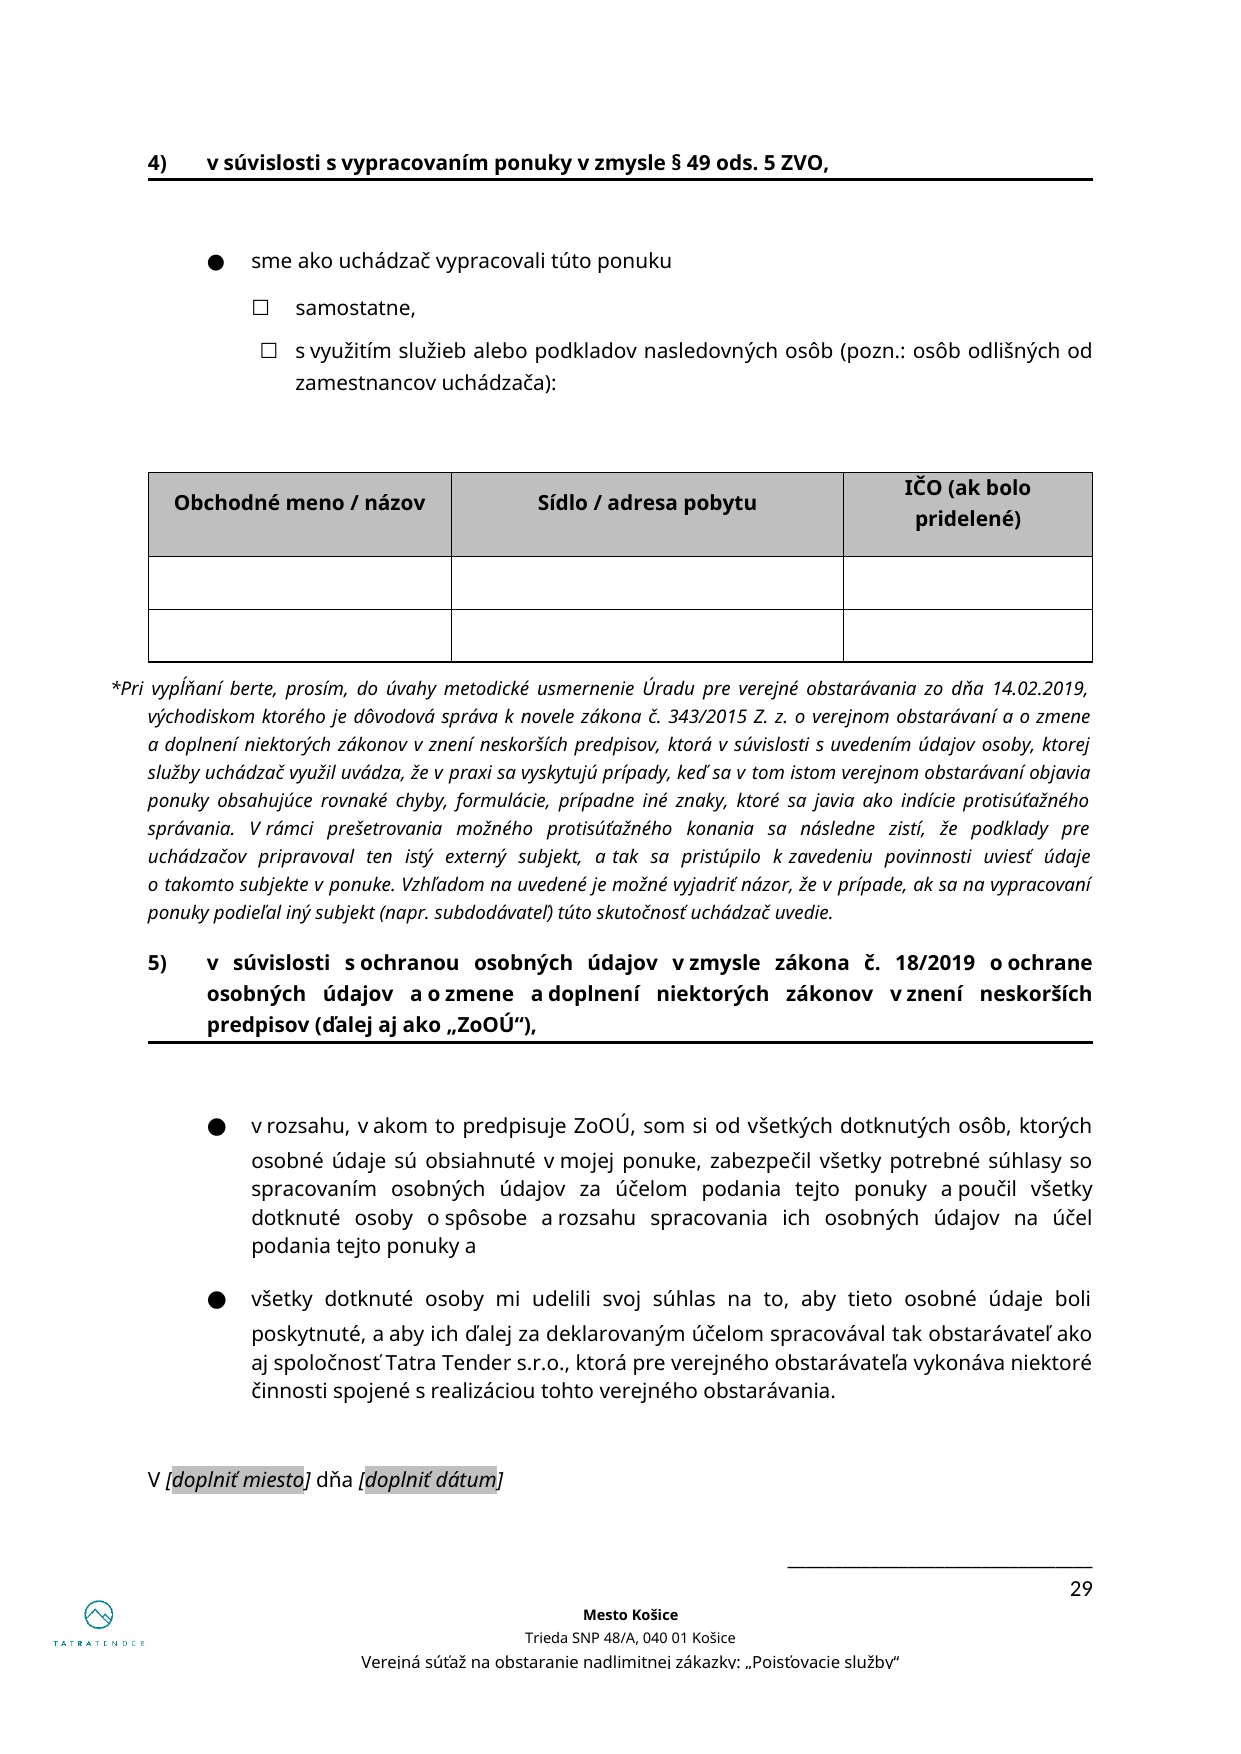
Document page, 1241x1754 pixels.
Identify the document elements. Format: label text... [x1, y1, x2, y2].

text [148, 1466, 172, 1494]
picture [32, 1576, 165, 1670]
text samostatne, [251, 293, 1093, 321]
text s využitím služieb alebo podkladov nasledovných osôb (pozn.: osôb odlišných od zamestnancov uchádzača): [221, 336, 1093, 396]
list v rozsahu, v akom to predpisuje ZoOÚ, som si od všetkých dotknutých osôb, ktorých osobné údaje sú obsiahnuté v mojej ponuke, zabezpečil všetky potrebné súhlasy so spracovaním osobných údajov za účelom podania tejto ponuky a poučil všetky dotknuté osoby o spôsobe a rozsahu spracovania ich osobných údajov na účel podania tejto ponuky a [207, 1099, 1093, 1260]
table_cell [452, 610, 843, 661]
text *Pri vypĺňaní berte, prosím, do úvahy metodické usmernenie Úradu pre verejné obstarávania zo dňa 14.02.2019, východiskom ktorého je dôvodová správa k novele zákona č. 343/2015 Z. z. o verejnom obstarávaní a o zmene a doplnení niektorých zákonov v znení neskorších predpisov, ktorá v súvislosti s uvedením údajov osoby, ktorej služby uchádzač využil uvádza, že v praxi sa vyskytujú prípady, keď sa v tom istom verejnom obstarávaní objavia ponuky obsahujúce rovnaké chyby, formulácie, prípadne iné znaky, ktoré sa javia ako indície protisúťažného správania. V rámci prešetrovania možného protisúťažného konania sa následne zistí, že podklady pre uchádzačov pripravoval ten istý externý subjekt, a tak sa pristúpilo k zavedeniu povinnosti uviesť údaje o takomto subjekte v ponuke. Vzhľadom na uvedené je možné vyjadriť názor, že v prípade, ak sa na vypracovaní ponuky podieľal iný subjekt (napr. subdodávateľ) túto skutočnosť uchádzač uvedie. [110, 675, 1093, 925]
text _________________________________ [148, 1515, 1093, 1571]
table_cell [844, 610, 1092, 661]
table_header Sídlo / adresa pobytu [452, 473, 843, 556]
list v súvislosti s ochranou osobných údajov v zmysle zákona č. 18/2019 o ochrane osobných údajov a o zmene a doplnení niektorých zákonov v znení neskorších predpisov (ďalej aj ako „ZoOÚ“), [148, 948, 1093, 1041]
table_header IČO (ak bolo pridelené) [844, 473, 1092, 556]
table_header Obchodné meno / názov [149, 473, 451, 556]
text V [doplniť miesto] dňa [doplniť dátum] [497, 1466, 1093, 1494]
table_cell [149, 610, 451, 661]
table_cell [149, 557, 451, 609]
list všetky dotknuté osoby mi udelili svoj súhlas na to, aby tieto osobné údaje boli poskytnuté, a aby ich ďalej za deklarovaným účelom spracovával tak obstarávateľ ako aj spoločnosť Tatra Tender s.r.o., ktorá pre verejného obstarávateľa vykonáva niektoré činnosti spojené s realizáciou tohto verejného obstarávania. [207, 1272, 1093, 1404]
table_cell [844, 557, 1092, 609]
list v súvislosti s vypracovaním ponuky v zmysle § 49 ods. 5 ZVO, [148, 148, 1093, 178]
list sme ako uchádzač vypracovali túto ponuku [207, 237, 1093, 280]
table_cell [452, 557, 843, 609]
